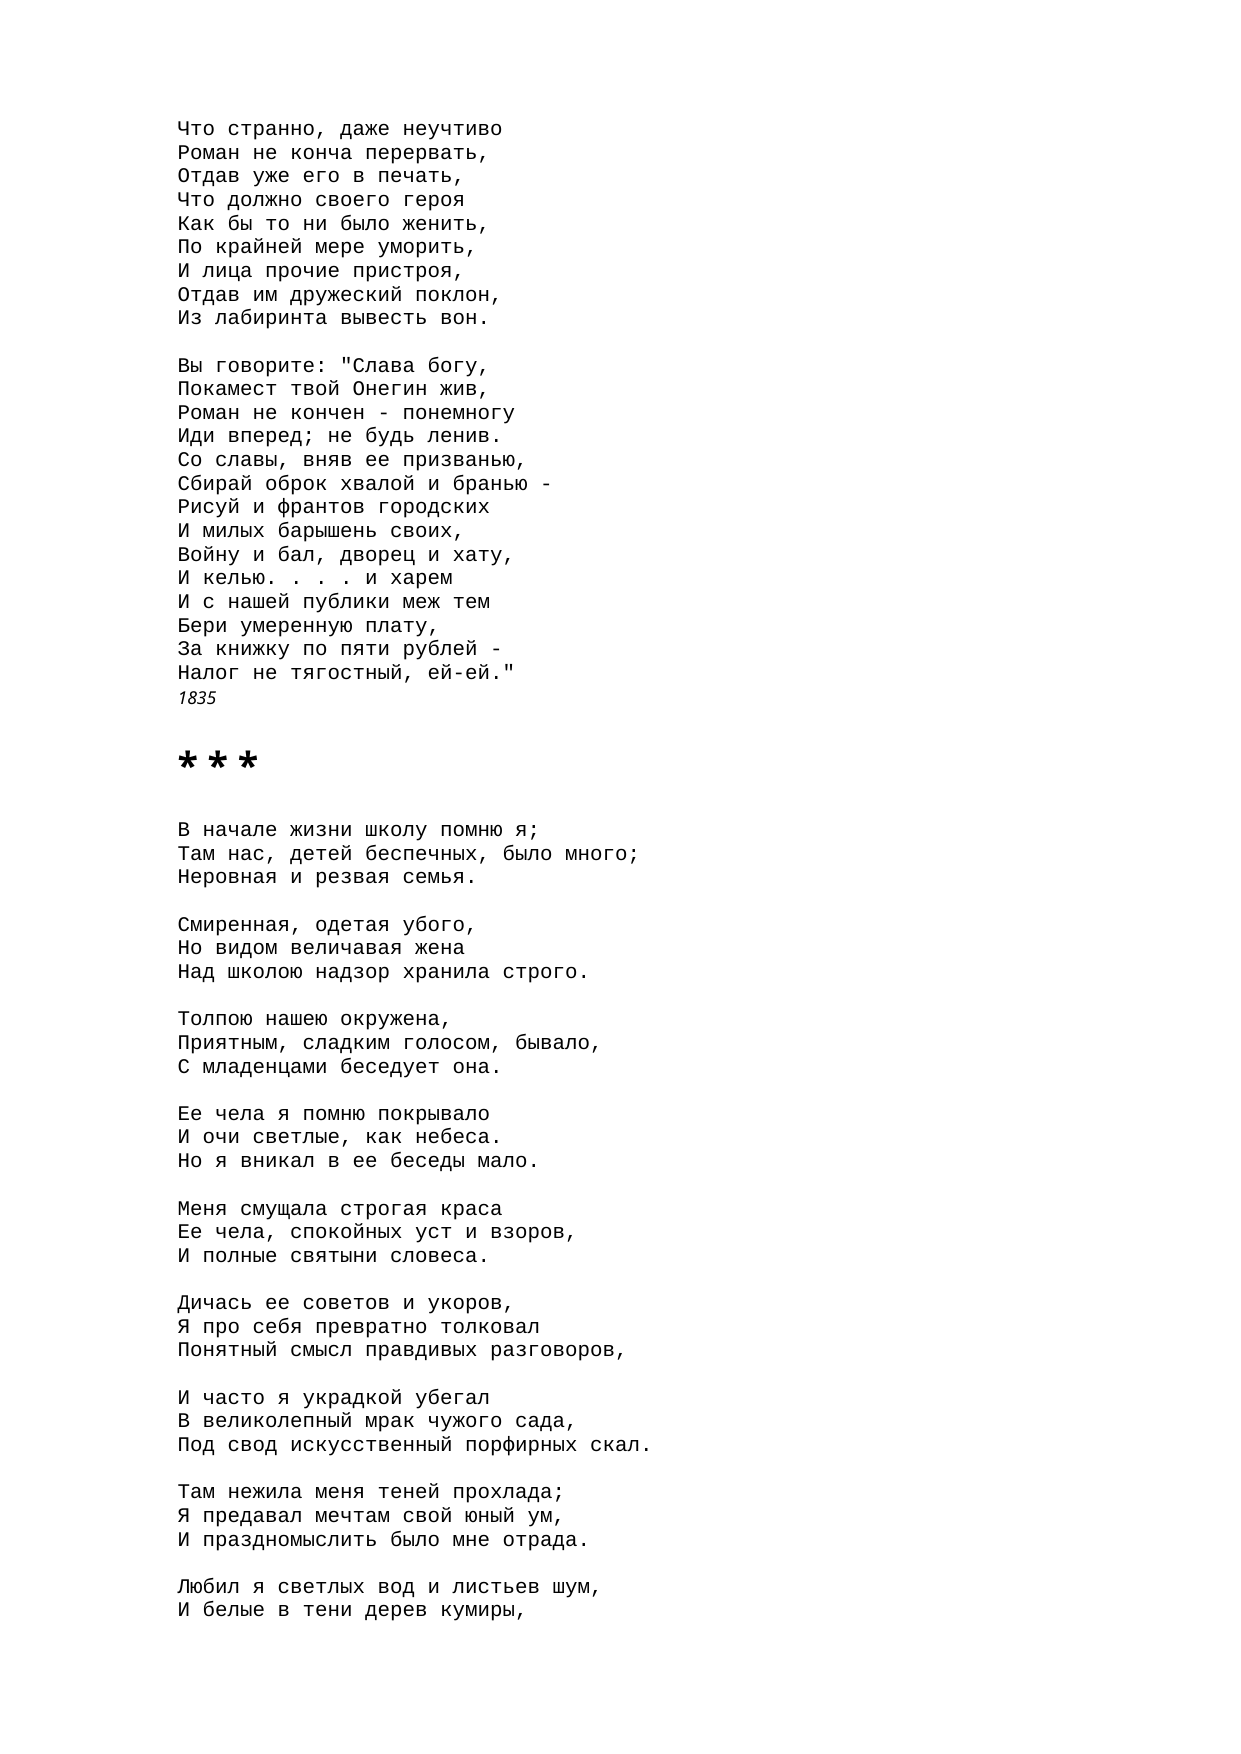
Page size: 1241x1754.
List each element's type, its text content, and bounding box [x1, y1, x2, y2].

text За книжку по пяти рублей - [177, 638, 1152, 662]
text Как бы то ни было женить, [177, 213, 1152, 236]
text Иди вперед; не будь ленив. [177, 426, 1152, 449]
text По крайней мере уморить, [177, 236, 1152, 260]
text Роман не кончен - понемногу [177, 402, 1152, 426]
text И лица прочие пристроя, [177, 260, 1152, 284]
text И праздномыслить было мне отрада. [177, 1528, 1152, 1552]
text И с нашей публики меж тем [177, 591, 1152, 615]
text С младенцами беседует она. [177, 1056, 1152, 1079]
text * * * [177, 739, 1152, 790]
text Неровная и резвая семья. [177, 866, 1152, 890]
text Что странно, даже неучтиво [177, 118, 1152, 142]
text Смиренная, одетая убого, [177, 914, 1152, 937]
text Дичась ее советов и укоров, [177, 1292, 1152, 1316]
text Вы говорите: "Слава богу, [177, 354, 1152, 378]
text Рисуй и франтов городских [177, 496, 1152, 520]
text Отдав им дружеский поклон, [177, 284, 1152, 307]
text Но видом величавая жена [177, 937, 1152, 961]
text Что должно своего героя [177, 189, 1152, 213]
text Со славы, вняв ее призванью, [177, 449, 1152, 473]
text И келью. . . . и харем [177, 567, 1152, 591]
text Роман не конча перервать, [177, 142, 1152, 165]
text В начале жизни школу помню я; [177, 819, 1152, 843]
text И полные святыни словеса. [177, 1245, 1152, 1268]
text Бери умеренную плату, [177, 615, 1152, 638]
text Под свод искусственный порфирных скал. [177, 1434, 1152, 1458]
text И часто я украдкой убегал [177, 1387, 1152, 1410]
text Над школою надзор хранила строго. [177, 961, 1152, 985]
text Толпою нашею окружена, [177, 1008, 1152, 1032]
text Из лабиринта вывесть вон. [177, 307, 1152, 331]
text Там нас, детей беспечных, было много; [177, 843, 1152, 866]
text И очи светлые, как небеса. [177, 1127, 1152, 1150]
text Но я вникал в ее беседы мало. [177, 1150, 1152, 1174]
text В великолепный мрак чужого сада, [177, 1410, 1152, 1434]
text Там нежила меня теней прохлада; [177, 1481, 1152, 1505]
text Отдав уже его в печать, [177, 165, 1152, 189]
text Приятным, сладким голосом, бывало, [177, 1032, 1152, 1056]
text И белые в тени дерев кумиры, [177, 1599, 1152, 1623]
text Покамест твой Онегин жив, [177, 378, 1152, 402]
text Понятный смысл правдивых разговоров, [177, 1339, 1152, 1363]
text Любил я светлых вод и листьев шум, [177, 1576, 1152, 1599]
text Ее чела я помню покрывало [177, 1103, 1152, 1127]
text Я предавал мечтам свой юный ум, [177, 1505, 1152, 1528]
text Войну и бал, дворец и хату, [177, 544, 1152, 567]
text И милых барышень своих, [177, 520, 1152, 544]
text Я про себя превратно толковал [177, 1316, 1152, 1339]
text Сбирай оброк хвалой и бранью - [177, 473, 1152, 496]
text Налог не тягостный, ей-ей." [177, 662, 1152, 686]
text Меня смущала строгая краса [177, 1197, 1152, 1221]
text 1835 [177, 686, 1152, 710]
text Ее чела, спокойных уст и взоров, [177, 1221, 1152, 1245]
